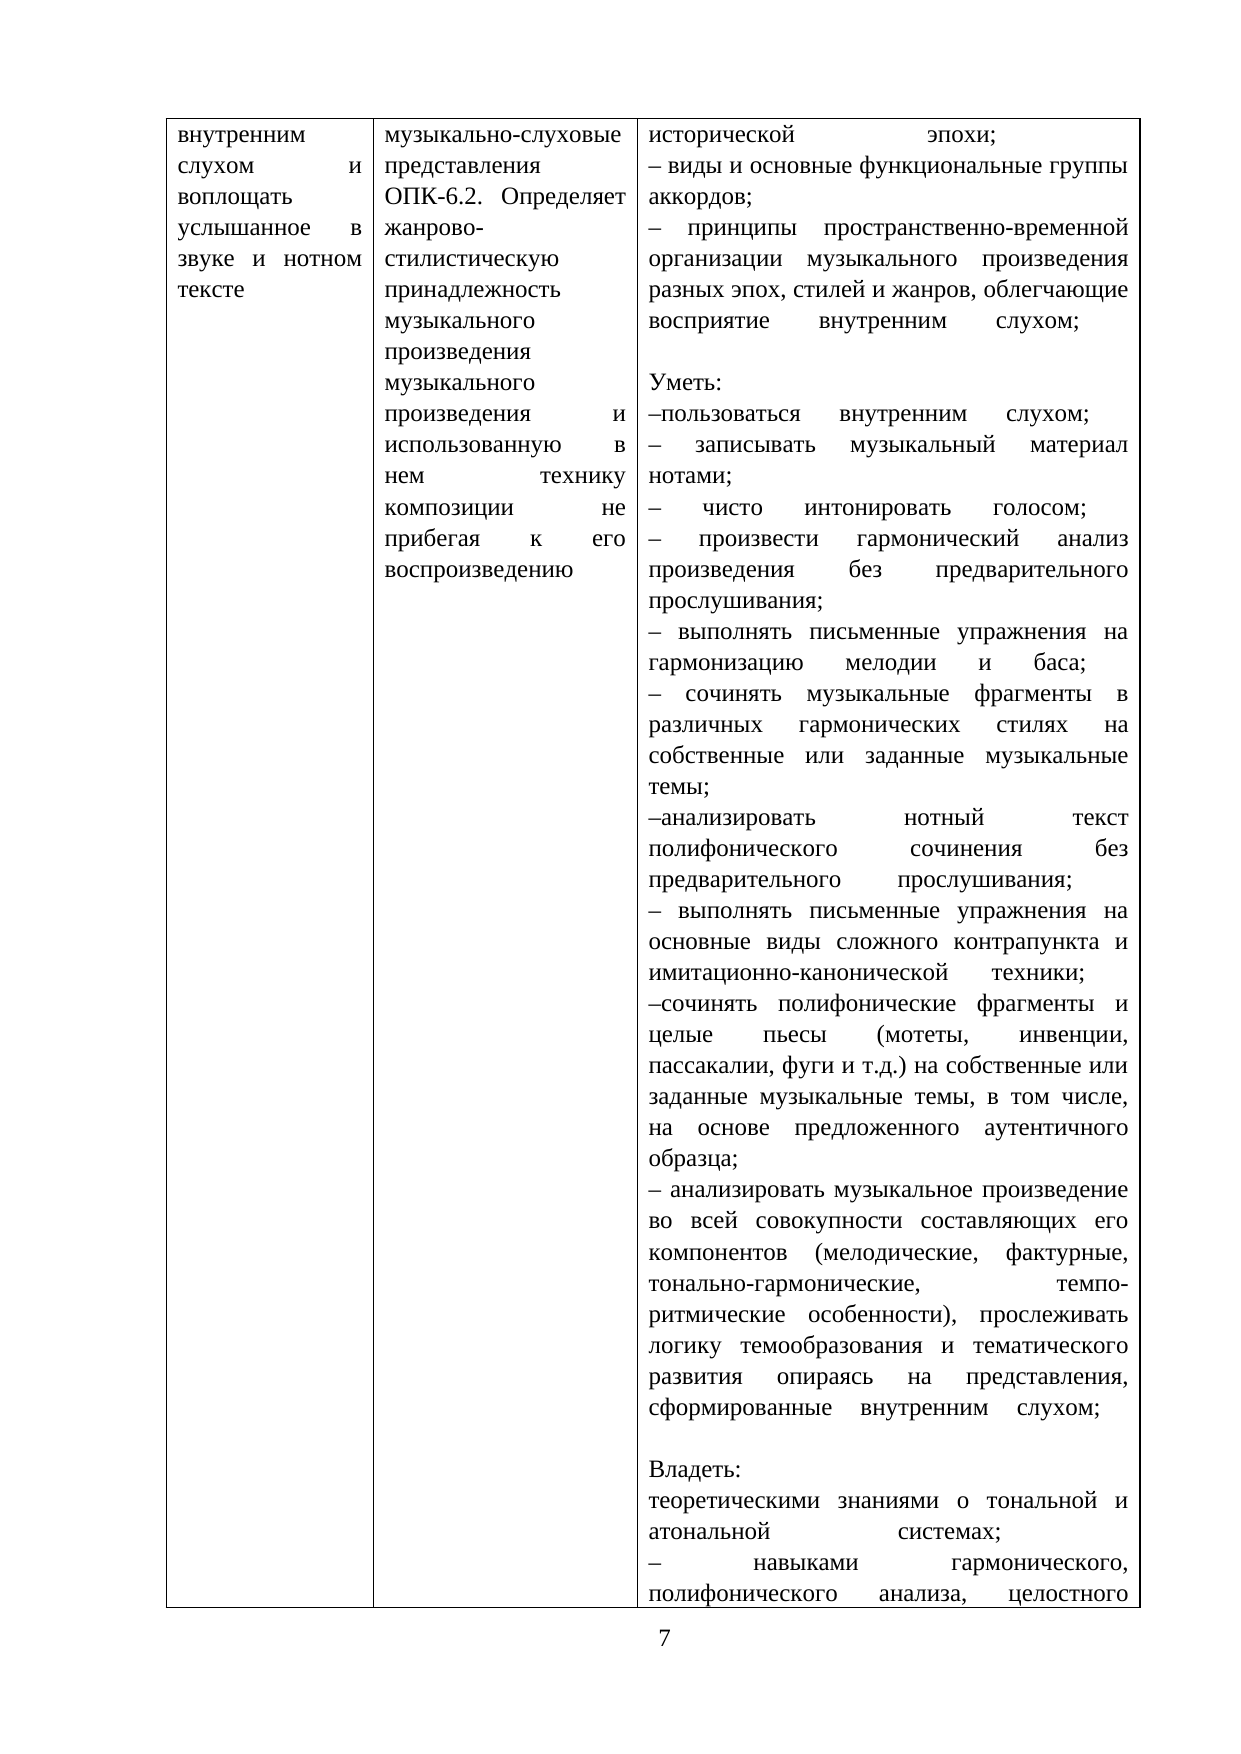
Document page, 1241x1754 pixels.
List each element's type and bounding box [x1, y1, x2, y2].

table_cell [167, 119, 373, 1607]
table_cell [374, 119, 637, 1607]
table_cell [638, 119, 1139, 1607]
